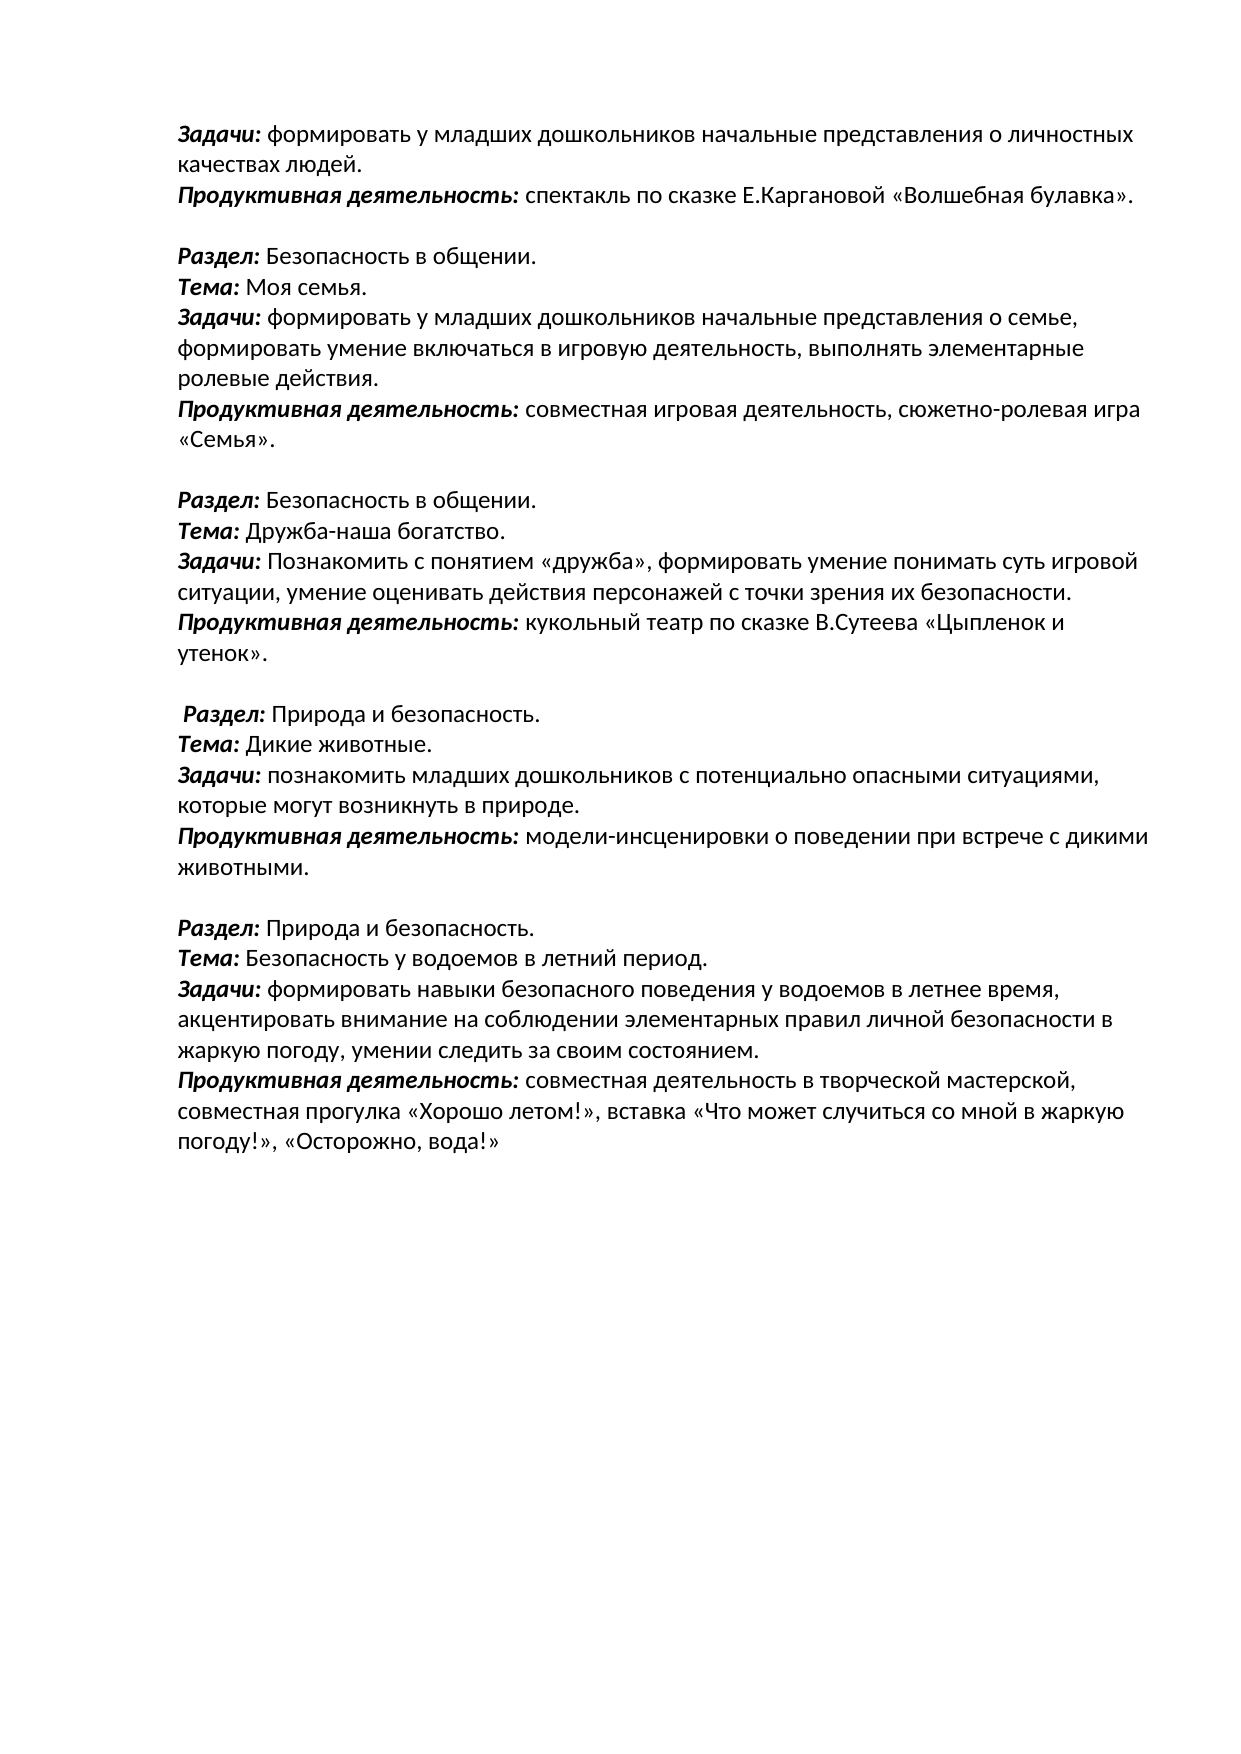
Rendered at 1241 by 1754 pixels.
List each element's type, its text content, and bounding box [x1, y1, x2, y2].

text Продуктивная деятельность: совместная деятельность в творческой мастерской, совместная прогулка «Хорошо летом!», вставка «Что может случиться со мной в жаркую погоду!», «Осторожно, вода!» [177, 1064, 1152, 1156]
text Раздел: Безопасность в общении. [177, 240, 1152, 271]
text Продуктивная деятельность: модели-инсценировки о поведении при встрече с дикими животными. [177, 820, 1152, 881]
text Раздел: Природа и безопасность. [177, 698, 1152, 728]
text Продуктивная деятельность: совместная игровая деятельность, сюжетно-ролевая игра «Семья». [177, 393, 1152, 454]
text Тема: Моя семья. [177, 271, 1152, 301]
text Раздел: Безопасность в общении. [177, 484, 1152, 515]
text Задачи: формировать у младших дошкольников начальные представления о личностных качествах людей. [177, 118, 1152, 179]
text Задачи: формировать у младших дошкольников начальные представления о семье, формировать умение включаться в игровую деятельность, выполнять элементарные ролевые действия. [177, 301, 1152, 393]
text Продуктивная деятельность: спектакль по сказке Е.Каргановой «Волшебная булавка». [177, 179, 1152, 210]
text Продуктивная деятельность: кукольный театр по сказке В.Сутеева «Цыпленок и утенок». [177, 606, 1152, 667]
text Тема: Дружба-наша богатство. [177, 515, 1152, 545]
text Задачи: познакомить младших дошкольников с потенциально опасными ситуациями, которые могут возникнуть в природе. [177, 759, 1152, 820]
text Тема: Безопасность у водоемов в летний период. [177, 942, 1152, 973]
text Задачи: Познакомить с понятием «дружба», формировать умение понимать суть игровой ситуации, умение оценивать действия персонажей с точки зрения их безопасности. [177, 545, 1152, 606]
text Раздел: Природа и безопасность. [177, 912, 1152, 942]
text Задачи: формировать навыки безопасного поведения у водоемов в летнее время, акцентировать внимание на соблюдении элементарных правил личной безопасности в жаркую погоду, умении следить за своим состоянием. [177, 973, 1152, 1064]
text Тема: Дикие животные. [177, 728, 1152, 759]
